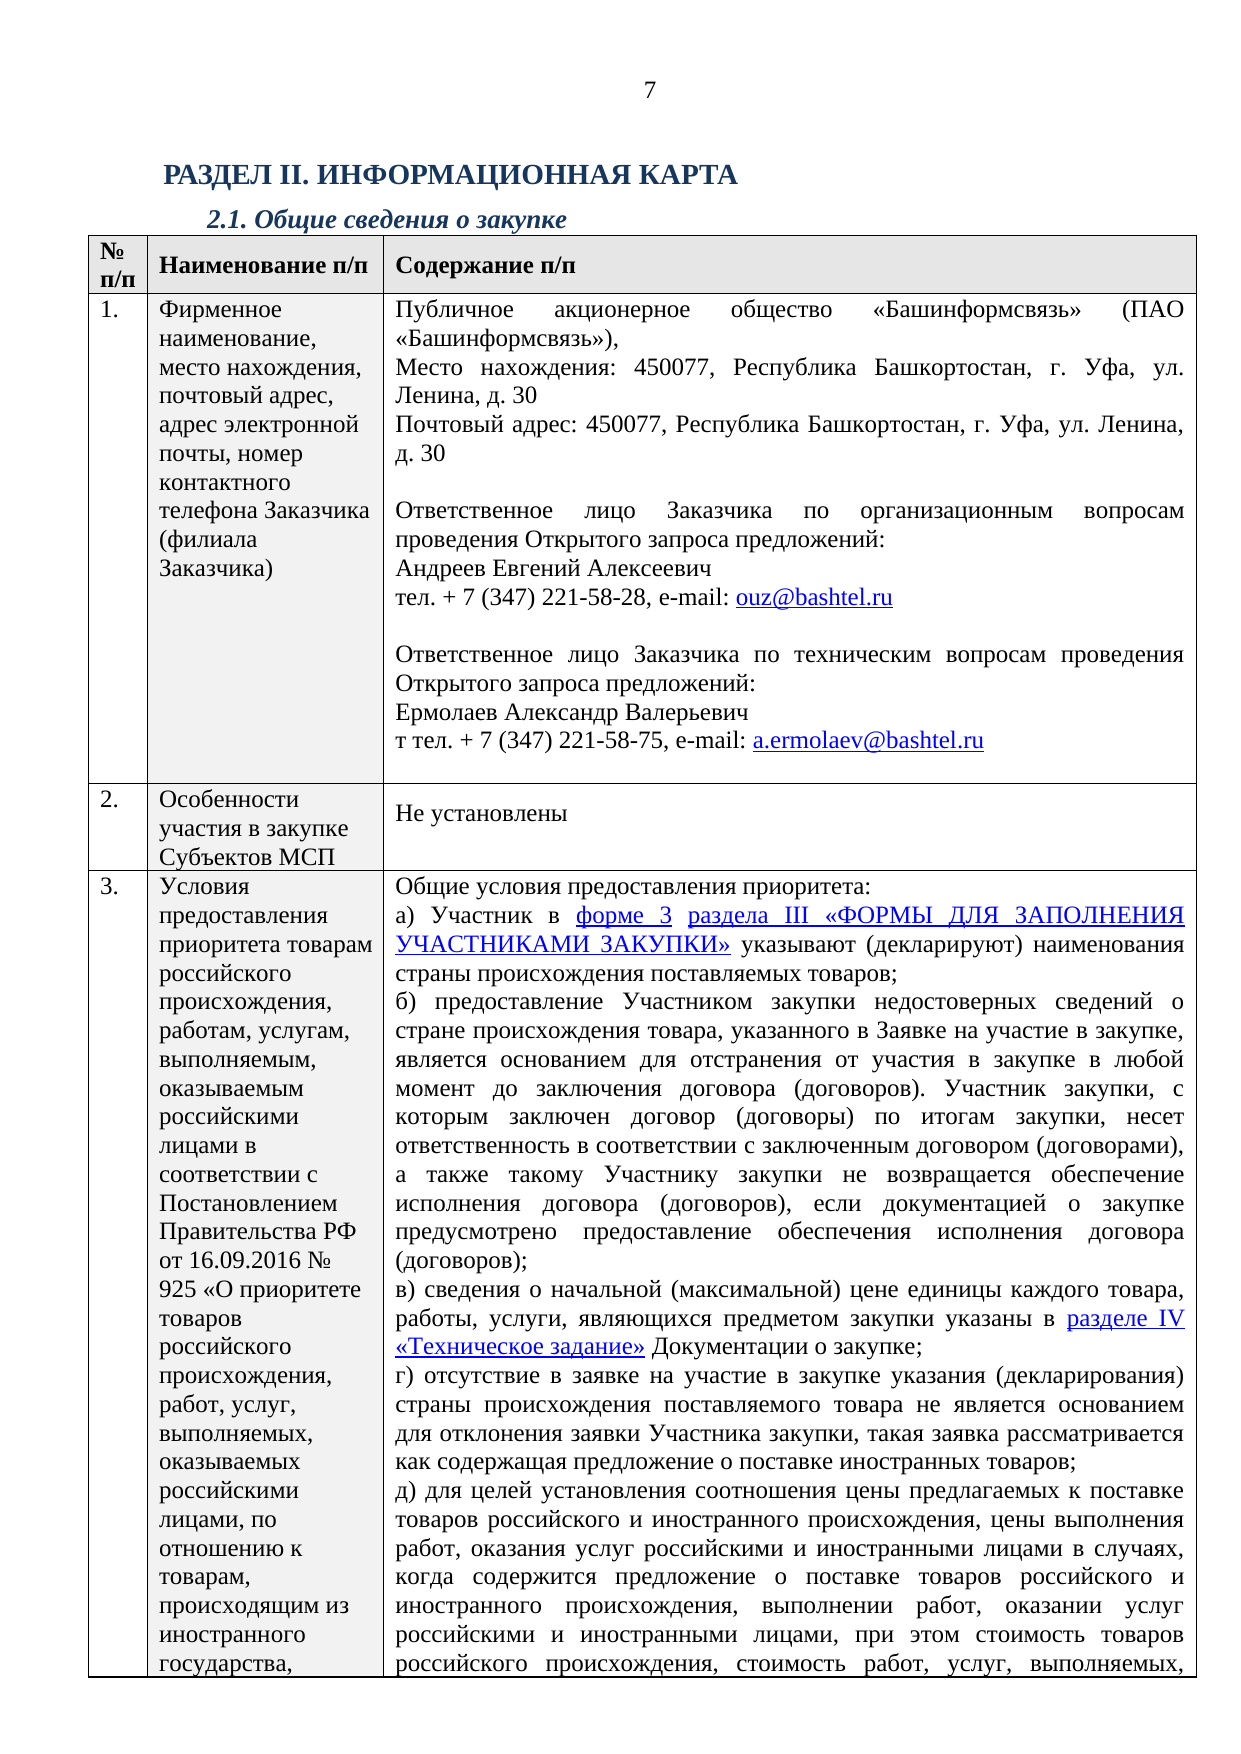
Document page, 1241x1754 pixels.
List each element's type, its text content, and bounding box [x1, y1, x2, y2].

table_header Содержание п/п [384, 236, 1196, 293]
table_cell Публичное акционерное общество «Башинформсвязь» (ПАО «Башинформсвязь»), Место нахождения: 450077, Республика Башкортостан, г. Уфа, ул. Ленина, д. 30 Почтовый адрес: 450077, Республика Башкортостан, г. Уфа, ул. Ленина, д. 30 Ответственное лицо Заказчика по организационным вопросам проведения Открытого запроса предложений: Андреев Евгений Алексеевич тел. + 7 (347) 221-58-28, e-mail: ouz@bashtel.ru Ответственное лицо Заказчика по техническим вопросам проведения Открытого запроса предложений: Ермолаев Александр Валерьевич т тел. + 7 (347) 221-58-75, e-mail: a.ermolaev@bashtel.ru [384, 294, 1196, 783]
table_cell [89, 784, 147, 870]
table_cell Фирменное наименование, место нахождения, почтовый адрес, адрес электронной почты, номер контактного телефона Заказчика (филиала Заказчика) [148, 294, 383, 783]
table_cell [89, 871, 147, 1676]
table_cell [89, 294, 147, 783]
text 2.1. Общие сведения о закупке [207, 203, 1181, 235]
table_cell Не установлены [384, 784, 1196, 870]
table_cell Особенности участия в закупке Субъектов МСП [148, 784, 383, 870]
table_header № п/п [89, 236, 147, 293]
table_header Наименование п/п [148, 236, 383, 293]
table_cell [148, 871, 383, 1676]
text РАЗДЕЛ II. ИНФОРМАЦИОННАЯ КАРТА [163, 157, 1181, 191]
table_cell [384, 871, 1196, 1676]
